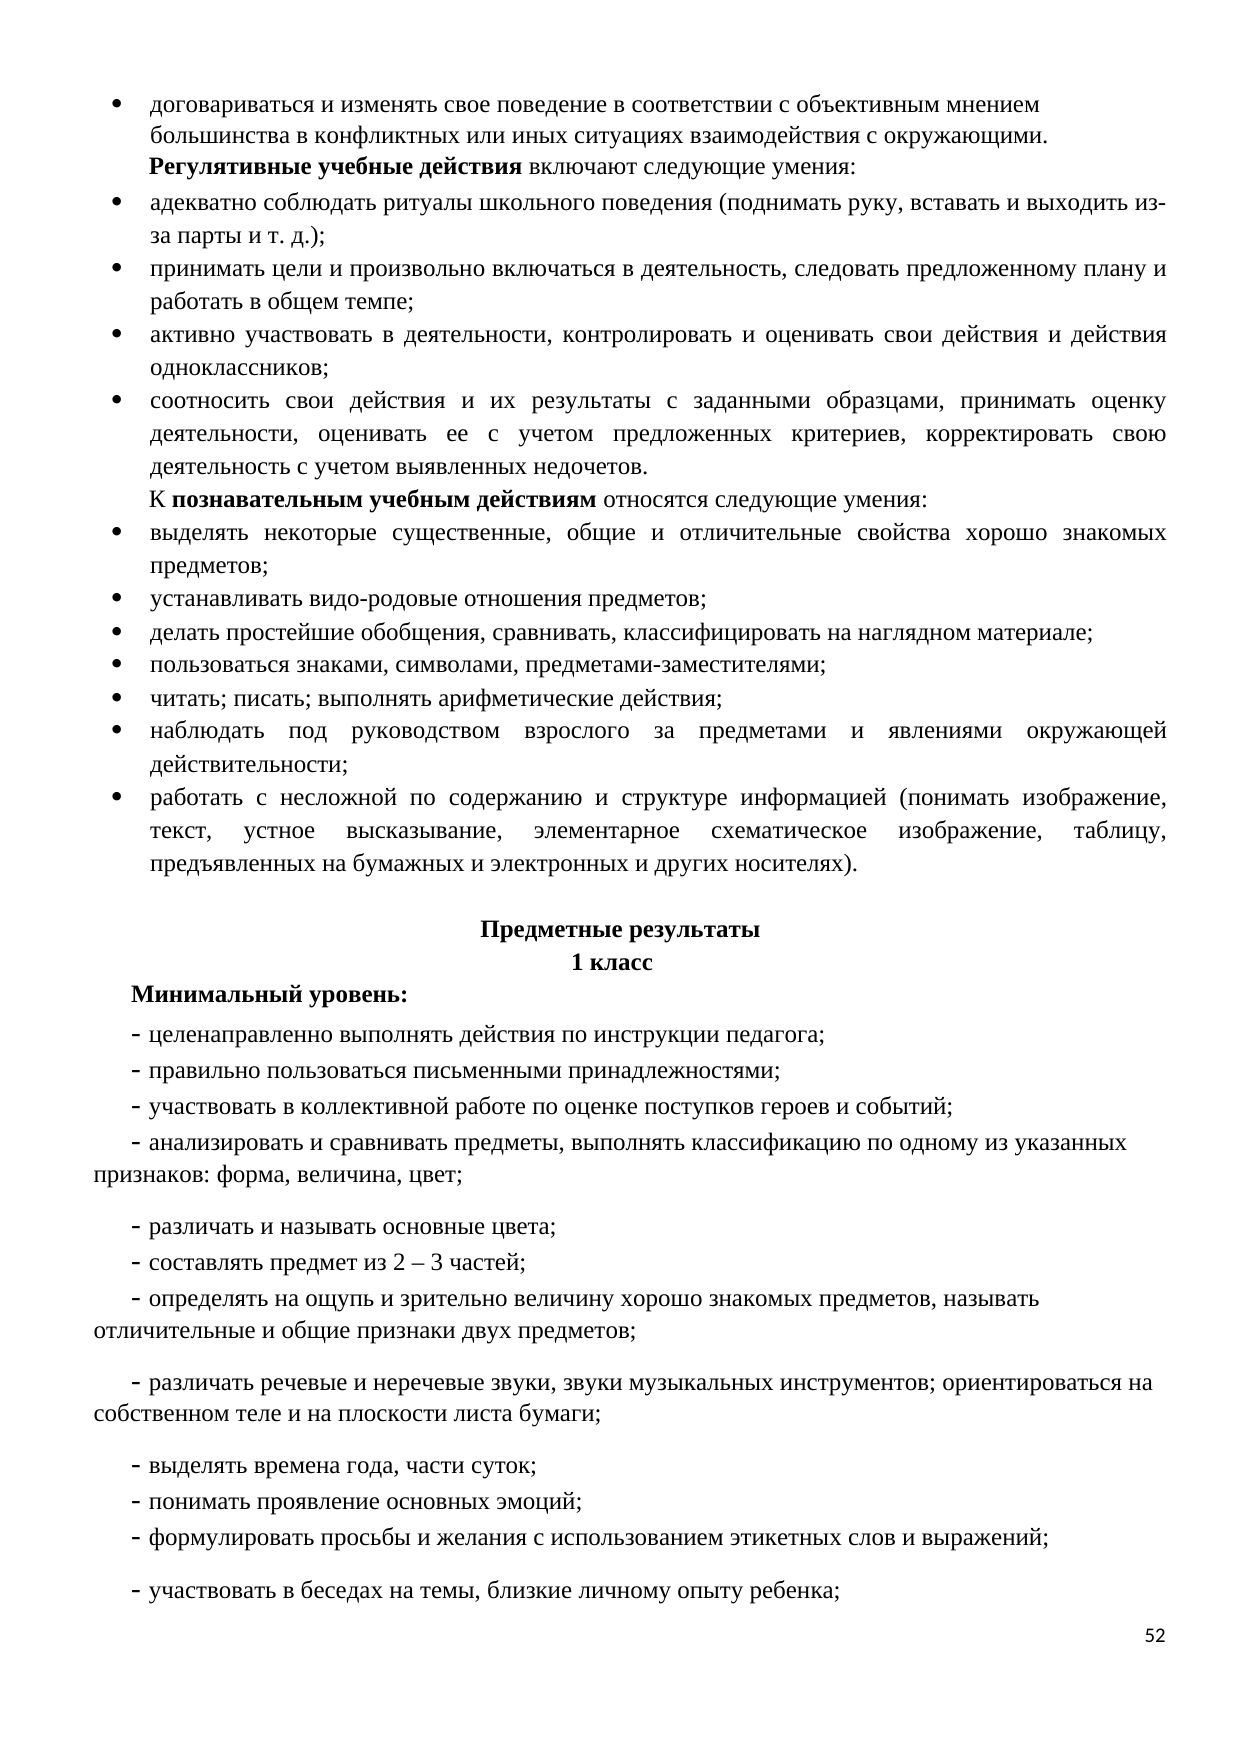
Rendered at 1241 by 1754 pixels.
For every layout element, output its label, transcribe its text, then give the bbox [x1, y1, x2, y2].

list формулировать просьбы и желания с использованием этикетных слов и выражений; [93, 1518, 1159, 1552]
list делать простейшие обобщения, сравнивать, классифицировать на наглядном материале; [112, 617, 1168, 645]
list участвовать в беседах на темы, близкие личному опыту ребенка; [93, 1571, 1159, 1605]
text 1 класс [73, 947, 811, 975]
list договариваться и изменять свое поведение в соответствии с объективным мнением большинства в конфликтных или иных ситуациях взаимодействия с окружающими. [112, 89, 1159, 149]
list наблюдать под руководством взрослого за предметами и явлениями окружающей действительности; [112, 716, 1168, 777]
list соотносить свои действия и их результаты с заданными образцами, принимать оценку деятельности, оценивать ее с учетом предложенных критериев, корректировать свою деятельность с учетом выявленных недочетов. [112, 385, 1168, 480]
list различать речевые и неречевые звуки, звуки музыкальных инструментов; ориентироваться на собственном теле и на плоскости листа бумаги; [93, 1363, 1159, 1427]
list работать с несложной по содержанию и структуре информацией (понимать изображение, текст, устное высказывание, элементарное схематическое изображение, таблицу, предъявленных на бумажных и электронных и других носителях). [112, 782, 1168, 876]
list выделять некоторые существенные, общие и отличительные свойства хорошо знакомых предметов; [112, 517, 1168, 579]
list выделять времена года, части суток; [93, 1446, 1159, 1480]
list определять на ощупь и зрительно величину хорошо знакомых предметов, называть отличительные и общие признаки двух предметов; [93, 1279, 1159, 1344]
list принимать цели и произвольно включаться в деятельность, следовать предложенному плану и работать в общем темпе; [112, 253, 1168, 315]
list составлять предмет из 2 – 3 частей; [93, 1243, 1159, 1276]
list целенаправленно выполнять действия по инструкции педагога; [93, 1015, 1159, 1048]
list пользоваться знаками, символами, предметами-заместителями; [112, 649, 1168, 678]
list устанавливать видо-родовые отношения предметов; [112, 583, 1168, 612]
list адекватно соблюдать ритуалы школьного поведения (поднимать руку, вставать и выходить из-за парты и т. д.); [112, 187, 1168, 249]
list различать и называть основные цвета; [93, 1207, 1159, 1240]
text К познавательным учебным действиям относятся следующие умения: [75, 484, 1168, 513]
text Минимальный уровень: [74, 979, 1166, 1008]
list понимать проявление основных эмоций; [93, 1482, 1159, 1516]
subtitle Предметные результаты [75, 914, 1165, 942]
text Регулятивные учебные действия включают следующие умения: [75, 151, 1166, 180]
list читать; писать; выполнять арифметические действия; [112, 683, 1168, 711]
list правильно пользоваться письменными принадлежностями; [93, 1051, 1159, 1084]
list участвовать в коллективной работе по оценке поступков героев и событий; [93, 1087, 1159, 1121]
list анализировать и сравнивать предметы, выполнять классификацию по одному из указанных признаков: форма, величина, цвет; [93, 1123, 1159, 1188]
list активно участвовать в деятельности, контролировать и оценивать свои действия и действия одноклассников; [112, 319, 1168, 381]
